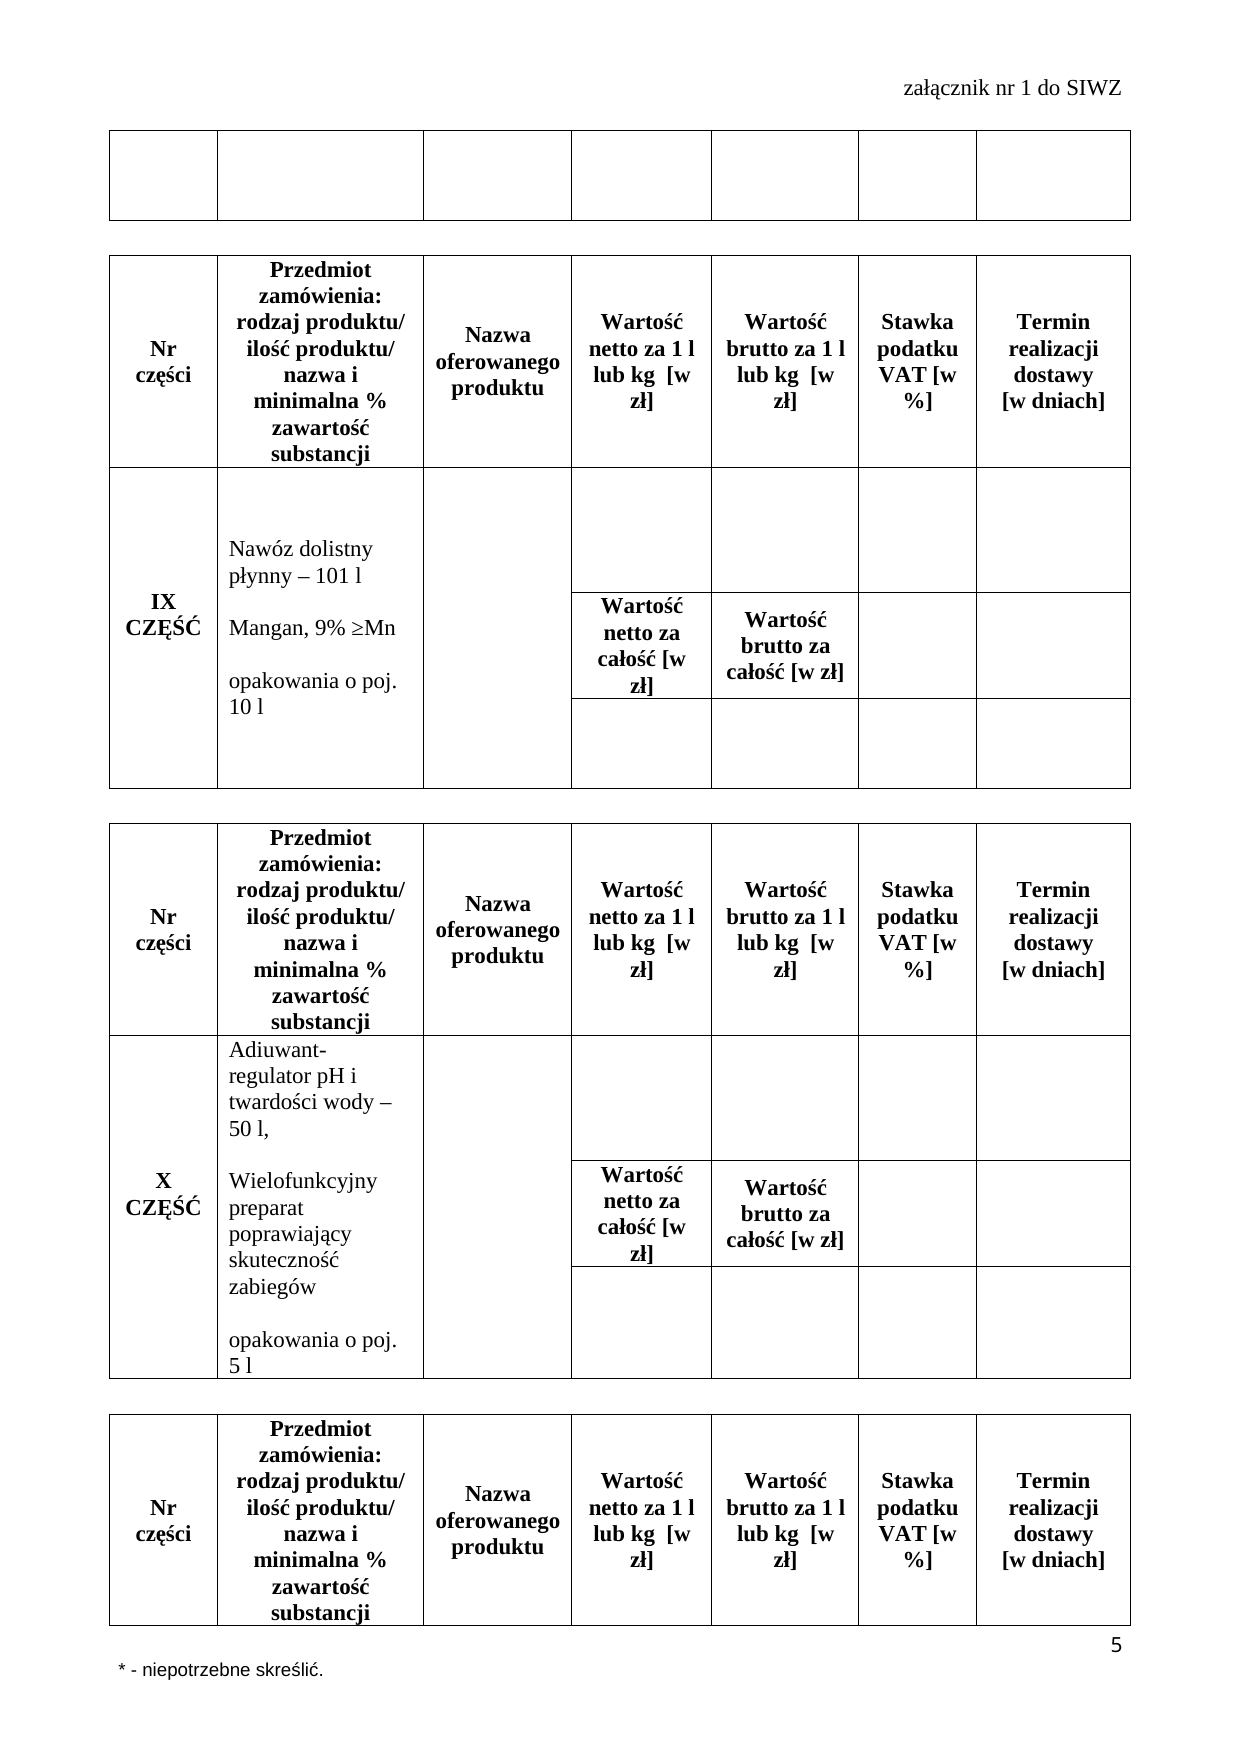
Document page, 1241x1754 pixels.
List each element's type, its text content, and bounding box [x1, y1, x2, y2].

table_cell [572, 1267, 711, 1378]
table_cell [859, 1161, 976, 1266]
table_cell [859, 1036, 976, 1160]
table_cell Adiuwant- regulator pH i twardości wody –50 l, Wielofunkcyjny preparat poprawiający skuteczność zabiegów opakowania o poj. 5 l [218, 1036, 423, 1378]
table_header Termin realizacji dostawy [w dniach] [977, 1415, 1130, 1625]
table_cell [859, 131, 976, 219]
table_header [218, 256, 423, 467]
table_header Wartość netto za 1 l lub kg [w zł] [572, 1415, 711, 1625]
table_header Nazwa oferowanego produktu [424, 824, 571, 1035]
table_cell [712, 699, 858, 788]
table_cell [859, 699, 976, 788]
table_header Nr części [110, 256, 217, 467]
table_header Przedmiot zamówienia: rodzaj produktu/ ilość produktu/ nazwa i minimalna % zawartość substancji [218, 1415, 423, 1625]
table_header Stawka podatku VAT [w %] [859, 256, 976, 467]
table_cell [424, 468, 571, 788]
table_header Wartość netto za 1 l lub kg [w zł] [572, 256, 711, 467]
table_cell [424, 1036, 571, 1378]
table_header Termin realizacji dostawy [w dniach] [977, 824, 1130, 1035]
table_cell [977, 1161, 1130, 1266]
table_cell X CZĘŚĆ [110, 1036, 217, 1378]
table_header Nr części [110, 824, 217, 1035]
table_cell [572, 131, 711, 219]
table_cell Wartość netto za całość [w zł] [572, 593, 711, 698]
table_header Nazwa oferowanego produktu [424, 256, 571, 467]
table_header Nazwa oferowanego produktu [424, 1415, 571, 1625]
table_header Wartość brutto za 1 l lub kg [w zł] [712, 256, 858, 467]
table_cell Wartość netto za całość [w zł] [572, 1161, 711, 1266]
table_cell [712, 468, 858, 592]
table_cell [859, 593, 976, 698]
table_cell Wartość brutto za całość [w zł] [712, 593, 858, 698]
table_cell [712, 131, 858, 219]
table_cell [977, 1036, 1130, 1160]
table_cell Nawóz dolistny płynny – 101 l Mangan, 9% ≥Mn opakowania o poj. 10 l [218, 468, 423, 788]
table_header Termin realizacji dostawy [w dniach] [977, 256, 1130, 467]
table_header Stawka podatku VAT [w %] [859, 824, 976, 1035]
table_cell [977, 699, 1130, 788]
table_cell [859, 1267, 976, 1378]
table_header Stawka podatku VAT [w %] [859, 1415, 976, 1625]
table_cell [712, 1036, 858, 1160]
table_header Przedmiot zamówienia: rodzaj produktu/ ilość produktu/ nazwa i minimalna % zawartość substancji [218, 824, 423, 1035]
table_cell Wartość brutto za całość [w zł] [712, 1161, 858, 1266]
table_cell [572, 699, 711, 788]
table_cell [977, 468, 1130, 592]
table_header Wartość netto za 1 l lub kg [w zł] [572, 824, 711, 1035]
table_cell [572, 1036, 711, 1160]
table_header Nr części [110, 1415, 217, 1625]
table_header Wartość brutto za 1 l lub kg [w zł] [712, 1415, 858, 1625]
table_cell [977, 1267, 1130, 1378]
table_cell [977, 131, 1130, 219]
table_cell [572, 468, 711, 592]
table_cell IX CZĘŚĆ [110, 468, 217, 788]
table_header Wartość brutto za 1 l lub kg [w zł] [712, 824, 858, 1035]
table_cell [712, 1267, 858, 1378]
table_cell [977, 593, 1130, 698]
table_cell [859, 468, 976, 592]
